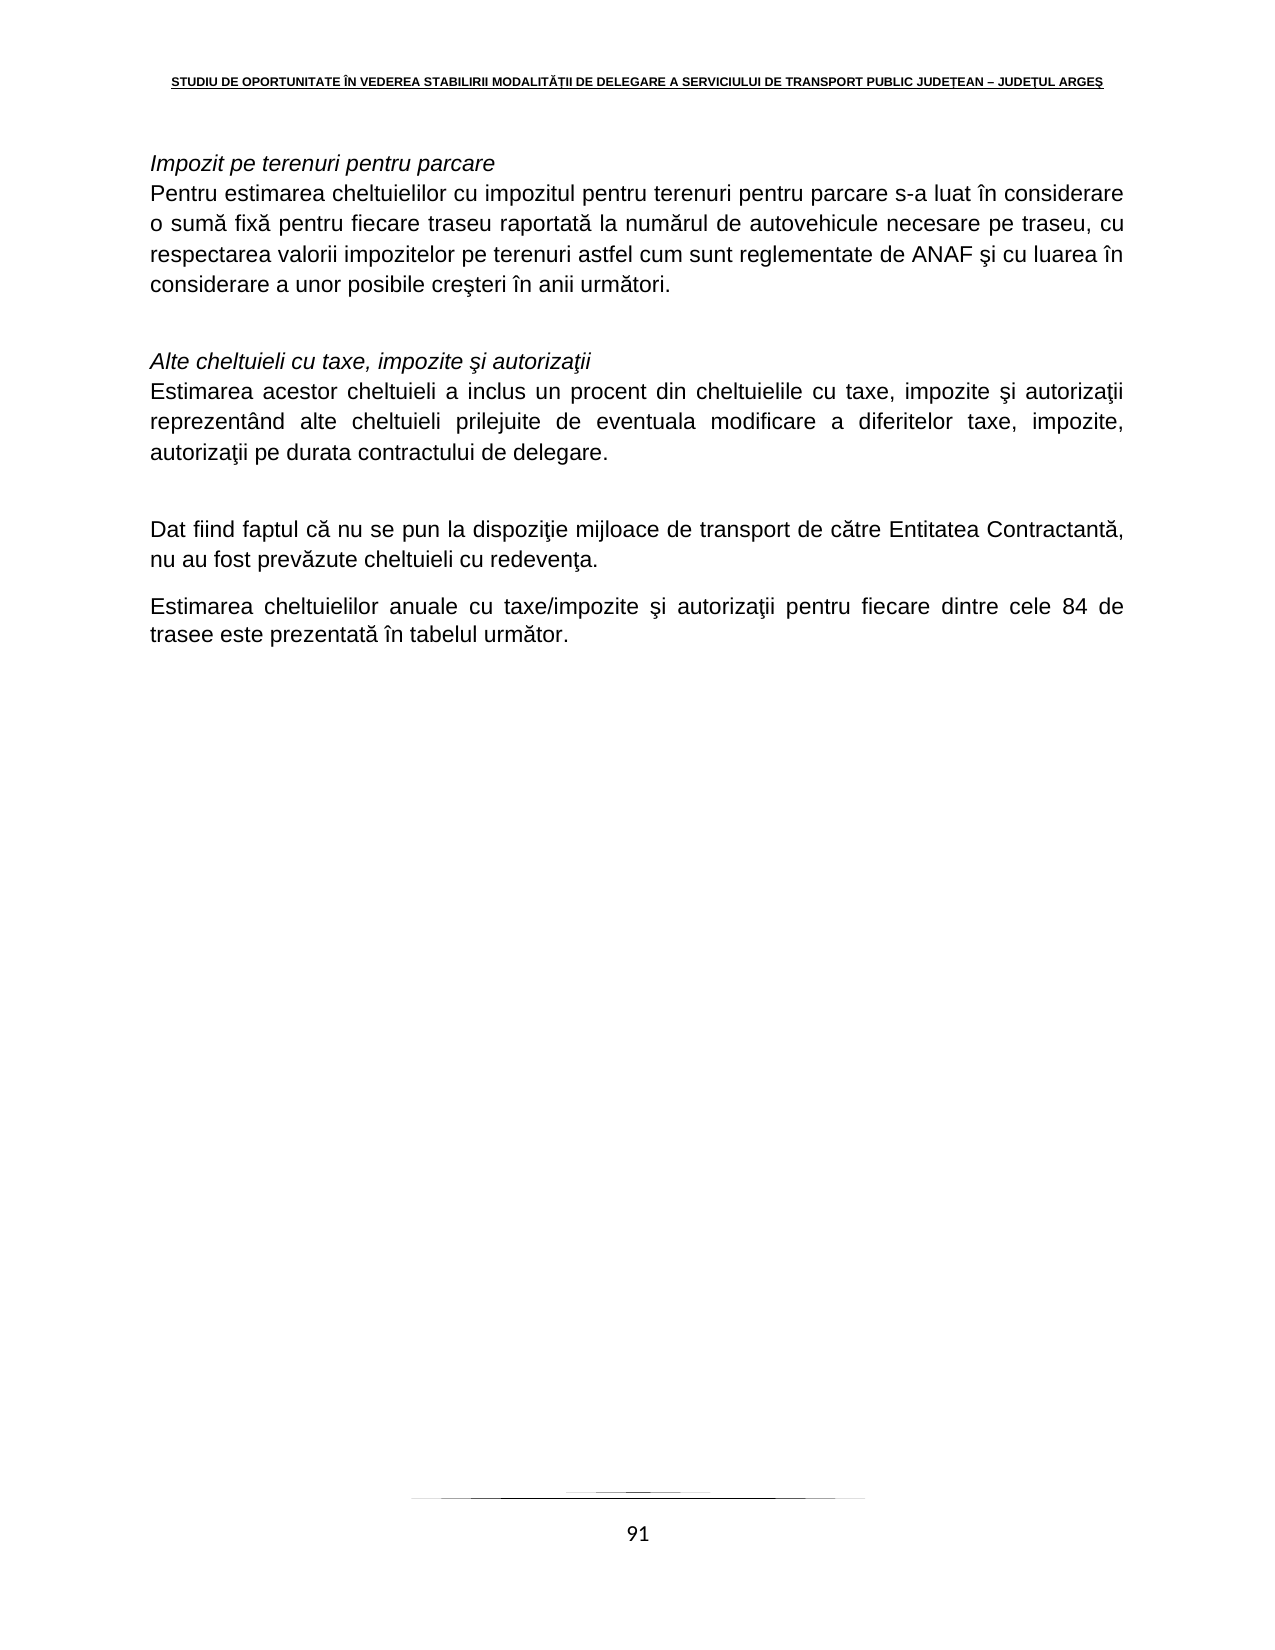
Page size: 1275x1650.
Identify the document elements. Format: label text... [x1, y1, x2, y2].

text Dat fiind faptul că nu se pun la dispoziţie mijloace de transport de către Entitatea Contractantă, nu au fost prevăzute cheltuieli cu redevenţa. [150, 516, 1125, 572]
text Estimarea acestor cheltuieli a inclus un procent din cheltuielile cu taxe, impozite şi autorizaţii reprezentând alte cheltuieli prilejuite de eventuala modificare a diferitelor taxe, impozite, autorizaţii pe durata contractului de delegare. [150, 378, 1125, 465]
text Estimarea cheltuielilor anuale cu taxe/impozite şi autorizaţii pentru fiecare dintre cele 84 de trasee este prezentată în tabelul următor. [150, 593, 1125, 647]
text Pentru estimarea cheltuielilor cu impozitul pentru terenuri pentru parcare s-a luat în considerare o sumă fixă pentru fiecare traseu raportată la numărul de autovehicule necesare pe traseu, cu respectarea valorii impozitelor pe terenuri astfel cum sunt reglementate de ANAF şi cu luarea în considerare a unor posibile creşteri în anii următori. [150, 180, 1125, 297]
text Impozit pe terenuri pentru parcare [150, 150, 1125, 176]
text Alte cheltuieli cu taxe, impozite şi autorizaţii [150, 348, 1125, 374]
